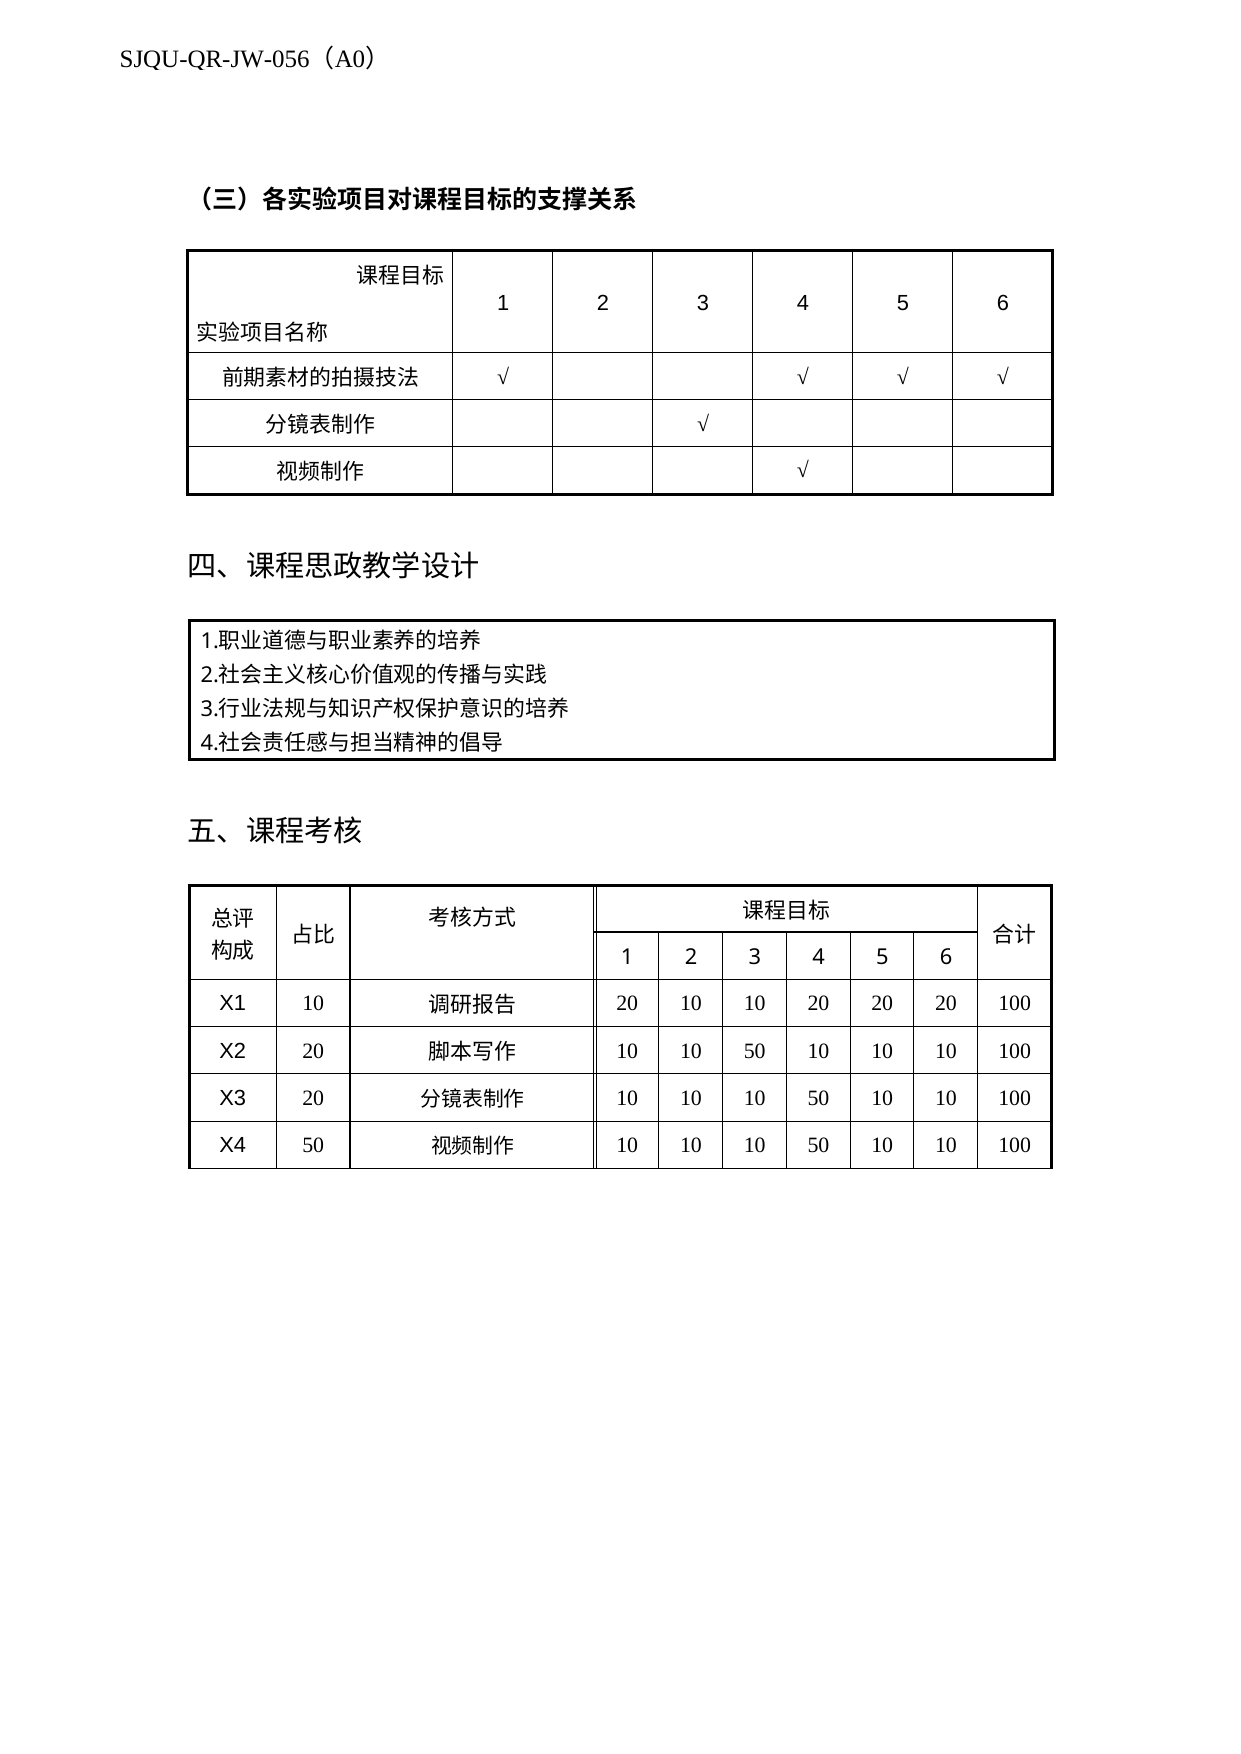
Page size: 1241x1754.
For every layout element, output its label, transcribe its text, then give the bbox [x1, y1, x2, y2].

table_cell 前期素材的拍摄技法 [189, 353, 452, 399]
table_cell 10 [597, 1074, 658, 1121]
table_cell 6 [914, 933, 977, 979]
table_cell 10 [659, 980, 722, 1026]
table_header 5 [853, 252, 952, 352]
table_cell 20 [787, 980, 850, 1026]
table_cell [553, 400, 652, 446]
table_cell 调研报告 [351, 980, 593, 1026]
table_cell 视频制作 [189, 447, 452, 493]
table_cell 20 [597, 980, 658, 1026]
table_cell 100 [978, 980, 1050, 1026]
table_cell 10 [914, 1074, 977, 1121]
table_header 课程目标 实验项目名称 [189, 252, 452, 352]
table_cell [953, 400, 1051, 446]
table_cell 10 [659, 1027, 722, 1073]
table_cell [553, 353, 652, 399]
table_header 3 [653, 252, 752, 352]
table_cell 10 [723, 1122, 786, 1168]
table_header 课程目标 [597, 887, 977, 931]
table_cell 10 [659, 1122, 722, 1168]
table_cell 10 [914, 1122, 977, 1168]
table_cell [853, 400, 952, 446]
table_header 占比 [277, 887, 349, 979]
text （三）各实验项目对课程目标的支撑关系 [187, 164, 1053, 232]
table_cell √ [653, 400, 752, 446]
table_cell 50 [723, 1027, 786, 1073]
table_cell 10 [851, 1074, 913, 1121]
table_cell 100 [978, 1122, 1050, 1168]
table_cell 5 [851, 933, 913, 979]
table_cell 4 [787, 933, 850, 979]
table_cell 20 [914, 980, 977, 1026]
table_cell [453, 447, 552, 493]
table_header 4 [753, 252, 852, 352]
table_cell 10 [851, 1122, 913, 1168]
table_cell 10 [723, 980, 786, 1026]
table_cell 10 [851, 1027, 913, 1073]
table_cell √ [753, 353, 852, 399]
table_cell [453, 400, 552, 446]
table_cell [753, 400, 852, 446]
table_cell 100 [978, 1074, 1050, 1121]
table_cell X3 [191, 1074, 276, 1121]
text 五、课程考核 [187, 795, 1053, 863]
table_cell 10 [597, 1122, 658, 1168]
table_cell 视频制作 [351, 1122, 593, 1168]
table_cell X1 [191, 980, 276, 1026]
table_cell 10 [277, 980, 349, 1026]
table_header 1.职业道德与职业素养的培养 2.社会主义核心价值观的传播与实践 3.行业法规与知识产权保护意识的培养 4.社会责任感与担当精神的倡导 [191, 622, 1053, 758]
table_cell 20 [277, 1074, 349, 1121]
table_cell 50 [787, 1074, 850, 1121]
table_header 1 [453, 252, 552, 352]
table_cell 2 [659, 933, 722, 979]
text 四、课程思政教学设计 [187, 530, 1053, 598]
table_cell X2 [191, 1027, 276, 1073]
table_cell √ [853, 353, 952, 399]
table_cell [853, 447, 952, 493]
table_cell 10 [597, 1027, 658, 1073]
table_cell 10 [787, 1027, 850, 1073]
table_cell [653, 353, 752, 399]
table_cell 10 [723, 1074, 786, 1121]
table_header 考核方式 [351, 887, 593, 979]
table_cell X4 [191, 1122, 276, 1168]
table_cell 3 [723, 933, 786, 979]
table_header 6 [953, 252, 1051, 352]
table_cell √ [953, 353, 1051, 399]
table_cell 分镜表制作 [189, 400, 452, 446]
table_cell 50 [277, 1122, 349, 1168]
table_header 总评构成 [191, 887, 276, 979]
table_cell √ [453, 353, 552, 399]
table_cell 分镜表制作 [351, 1074, 593, 1121]
table_header 2 [553, 252, 652, 352]
table_cell √ [753, 447, 852, 493]
table_cell [953, 447, 1051, 493]
table_cell [553, 447, 652, 493]
table_cell 10 [659, 1074, 722, 1121]
table_cell 20 [277, 1027, 349, 1073]
table_cell 20 [851, 980, 913, 1026]
table_cell 100 [978, 1027, 1050, 1073]
table_header 合计 [978, 887, 1050, 979]
table_cell 脚本写作 [351, 1027, 593, 1073]
table_cell 10 [914, 1027, 977, 1073]
table_cell 50 [787, 1122, 850, 1168]
table_cell [653, 447, 752, 493]
table_cell 1 [597, 933, 658, 979]
